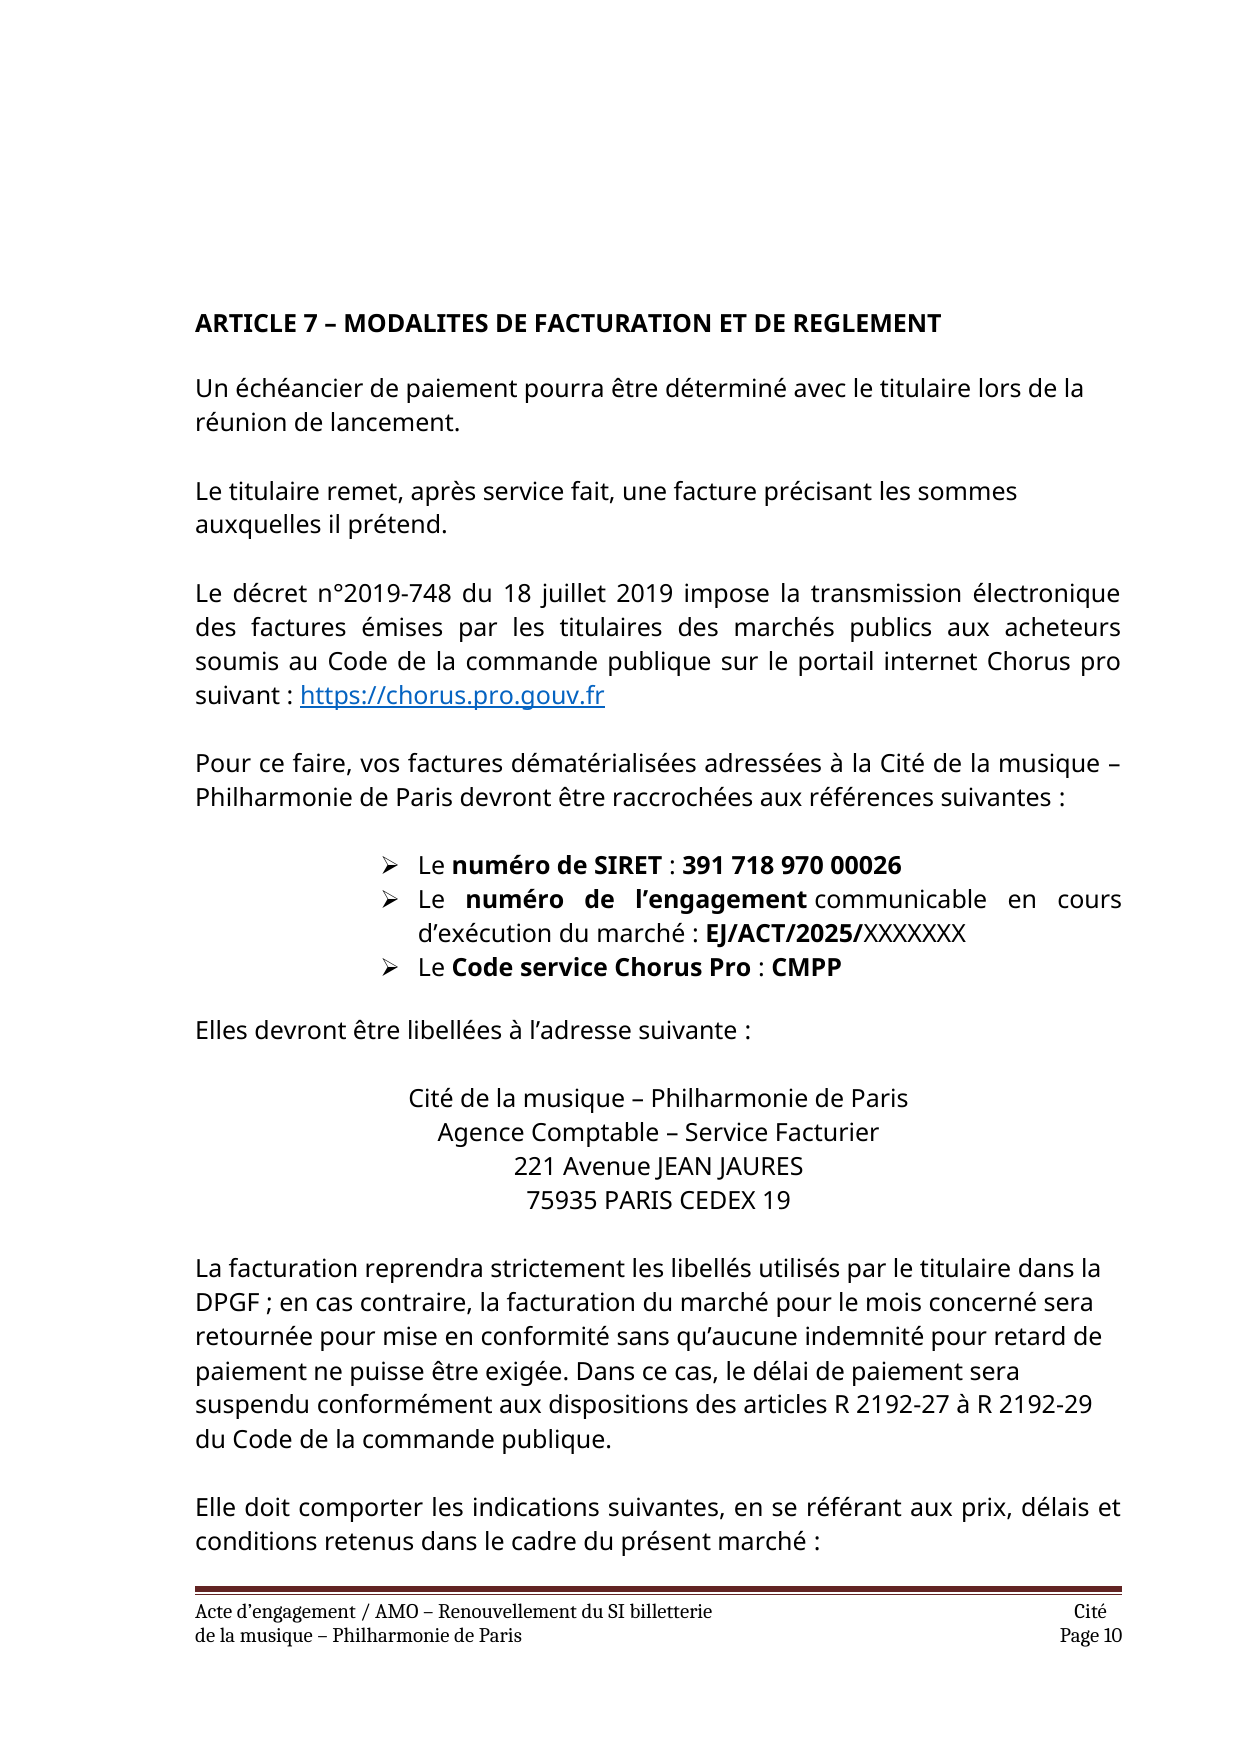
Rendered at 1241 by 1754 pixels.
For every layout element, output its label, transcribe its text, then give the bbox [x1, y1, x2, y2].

text Le titulaire remet, après service fait, une facture précisant les sommes auxquelles il prétend. [195, 473, 1122, 541]
text Elle doit comporter les indications suivantes, en se référant aux prix, délais et conditions retenus dans le cadre du présent marché : [195, 1489, 1122, 1557]
text ARTICLE 7 – MODALITES DE FACTURATION ET DE REGLEMENT [195, 306, 1122, 340]
list Le numéro de SIRET : 391 718 970 00026 [380, 848, 1122, 882]
text La facturation reprendra strictement les libellés utilisés par le titulaire dans la DPGF ; en cas contraire, la facturation du marché pour le mois concerné sera retournée pour mise en conformité sans qu’aucune indemnité pour retard de paiement ne puisse être exigée. Dans ce cas, le délai de paiement sera suspendu conformément aux dispositions des articles R 2192-27 à R 2192-29 du Code de la commande publique. [195, 1251, 1122, 1455]
list Le Code service Chorus Pro : CMPP [380, 950, 1122, 984]
text Cité de la musique – Philharmonie de Paris [195, 1081, 1122, 1115]
text 75935 PARIS CEDEX 19 [195, 1183, 1122, 1217]
text Elles devront être libellées à l’adresse suivante : [195, 1012, 1122, 1047]
text 221 Avenue JEAN JAURES [195, 1149, 1122, 1183]
text Le décret n°2019-748 du 18 juillet 2019 impose la transmission électronique des factures émises par les titulaires des marchés publics aux acheteurs soumis au Code de la commande publique sur le portail internet Chorus pro suivant : https://chorus.pro.gouv.fr [195, 575, 1122, 712]
text Agence Comptable – Service Facturier [195, 1115, 1122, 1149]
list Le numéro de l’engagement communicable en cours d’exécution du marché : EJ/ACT/2025/XXXXXXX [380, 882, 1122, 950]
text Pour ce faire, vos factures dématérialisées adressées à la Cité de la musique – Philharmonie de Paris devront être raccrochées aux références suivantes : [195, 746, 1122, 814]
text Un échéancier de paiement pourra être déterminé avec le titulaire lors de la réunion de lancement. [195, 371, 1122, 439]
